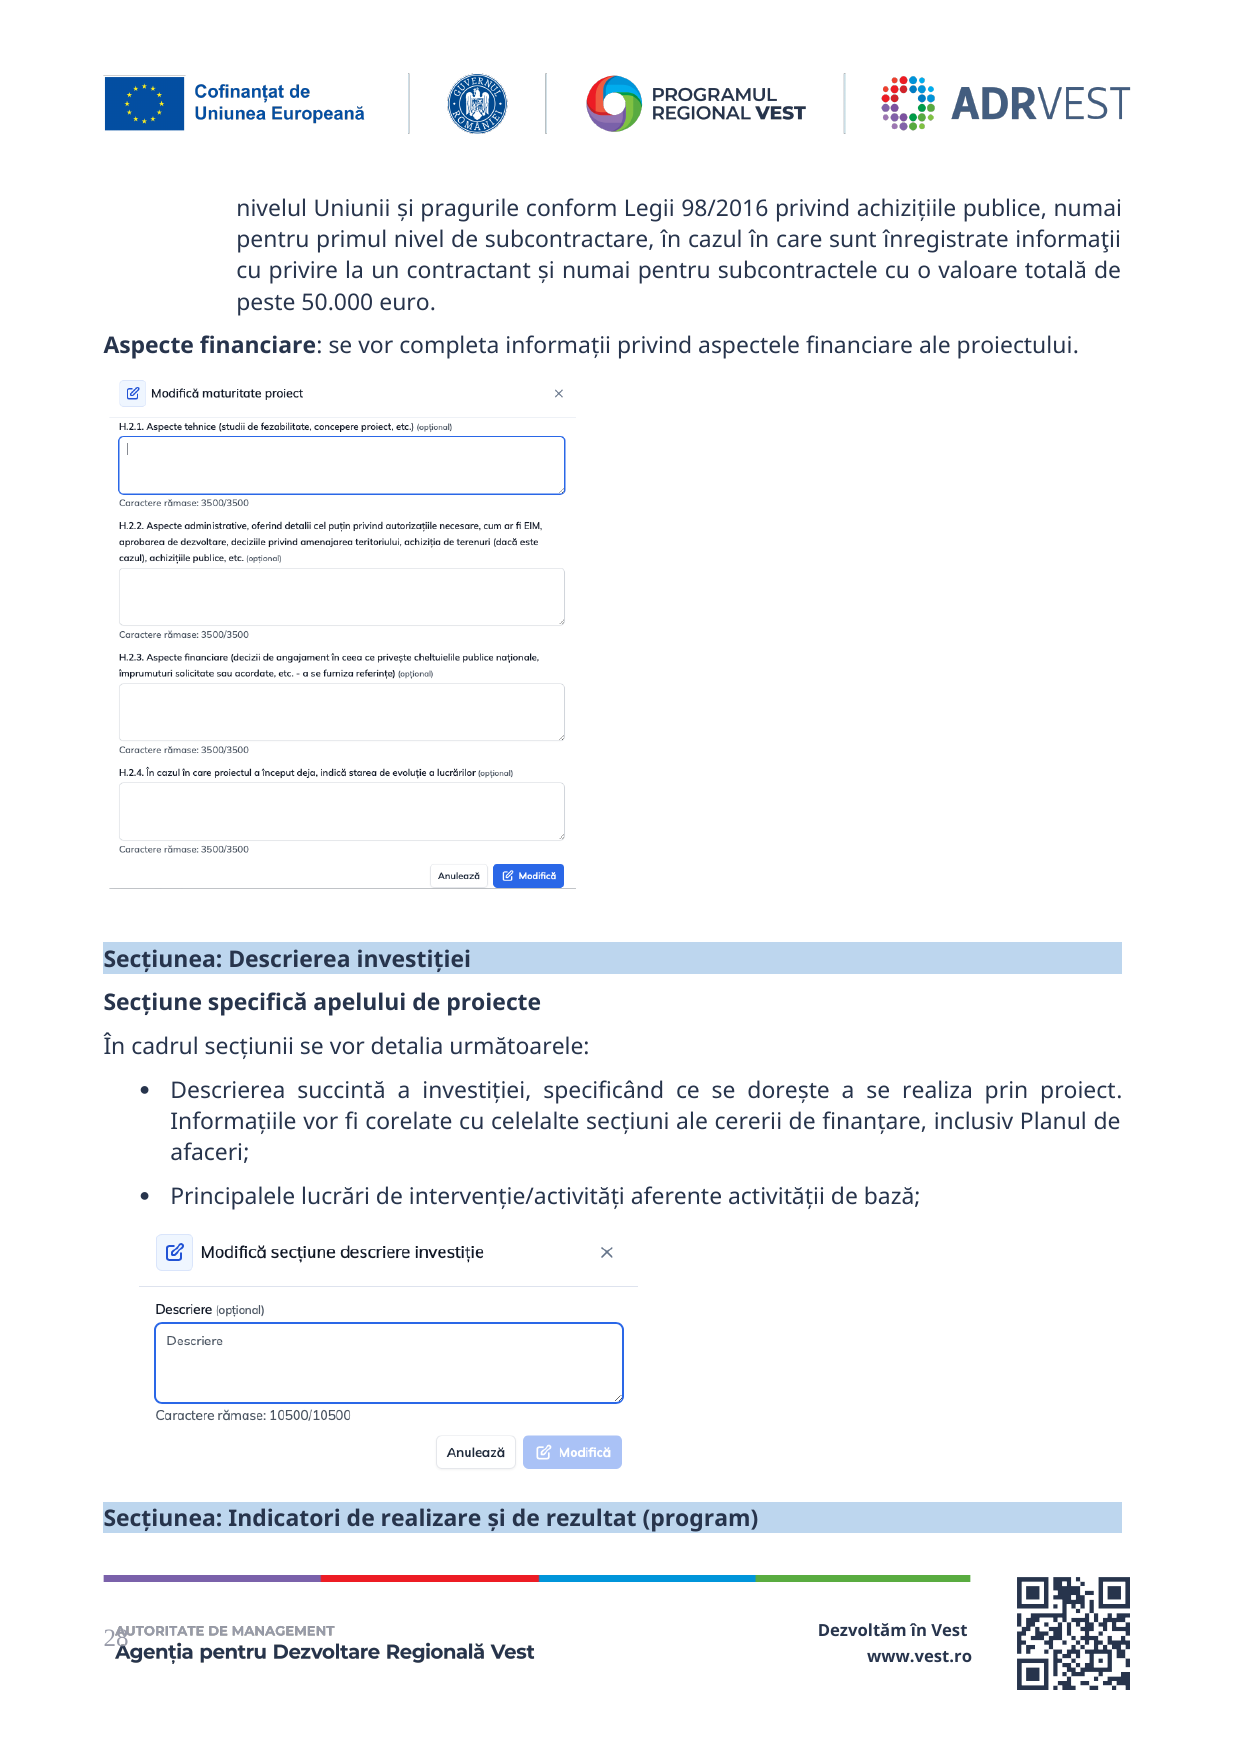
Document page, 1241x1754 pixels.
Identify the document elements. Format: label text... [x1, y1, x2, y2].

list Descrierea succintă a investiției, specificând ce se dorește a se realiza prin proiect. Informațiile vor fi corelate cu celelalte secțiuni ale cererii de finanțare, inclusiv Planul de afaceri; [141, 1074, 1122, 1167]
picture [109, 373, 576, 889]
text Secţiune specifică apelului de proiecte [103, 986, 1122, 1017]
text În cadrul secțiunii se vor detalia următoarele: [103, 1030, 1122, 1061]
picture [1008, 1568, 1139, 1699]
text Secţiunea: Indicatori de realizare şi de rezultat (program) [103, 1502, 1122, 1533]
list Principalele lucrări de intervenție/activități aferente activității de bază; [141, 1180, 1122, 1211]
text Secţiunea: Descrierea investiţiei [103, 942, 1122, 974]
picture [103, 73, 1131, 134]
picture [139, 1223, 638, 1489]
text Aspecte financiare: se vor completa informații privind aspectele financiare ale proiectului. [103, 329, 1122, 361]
